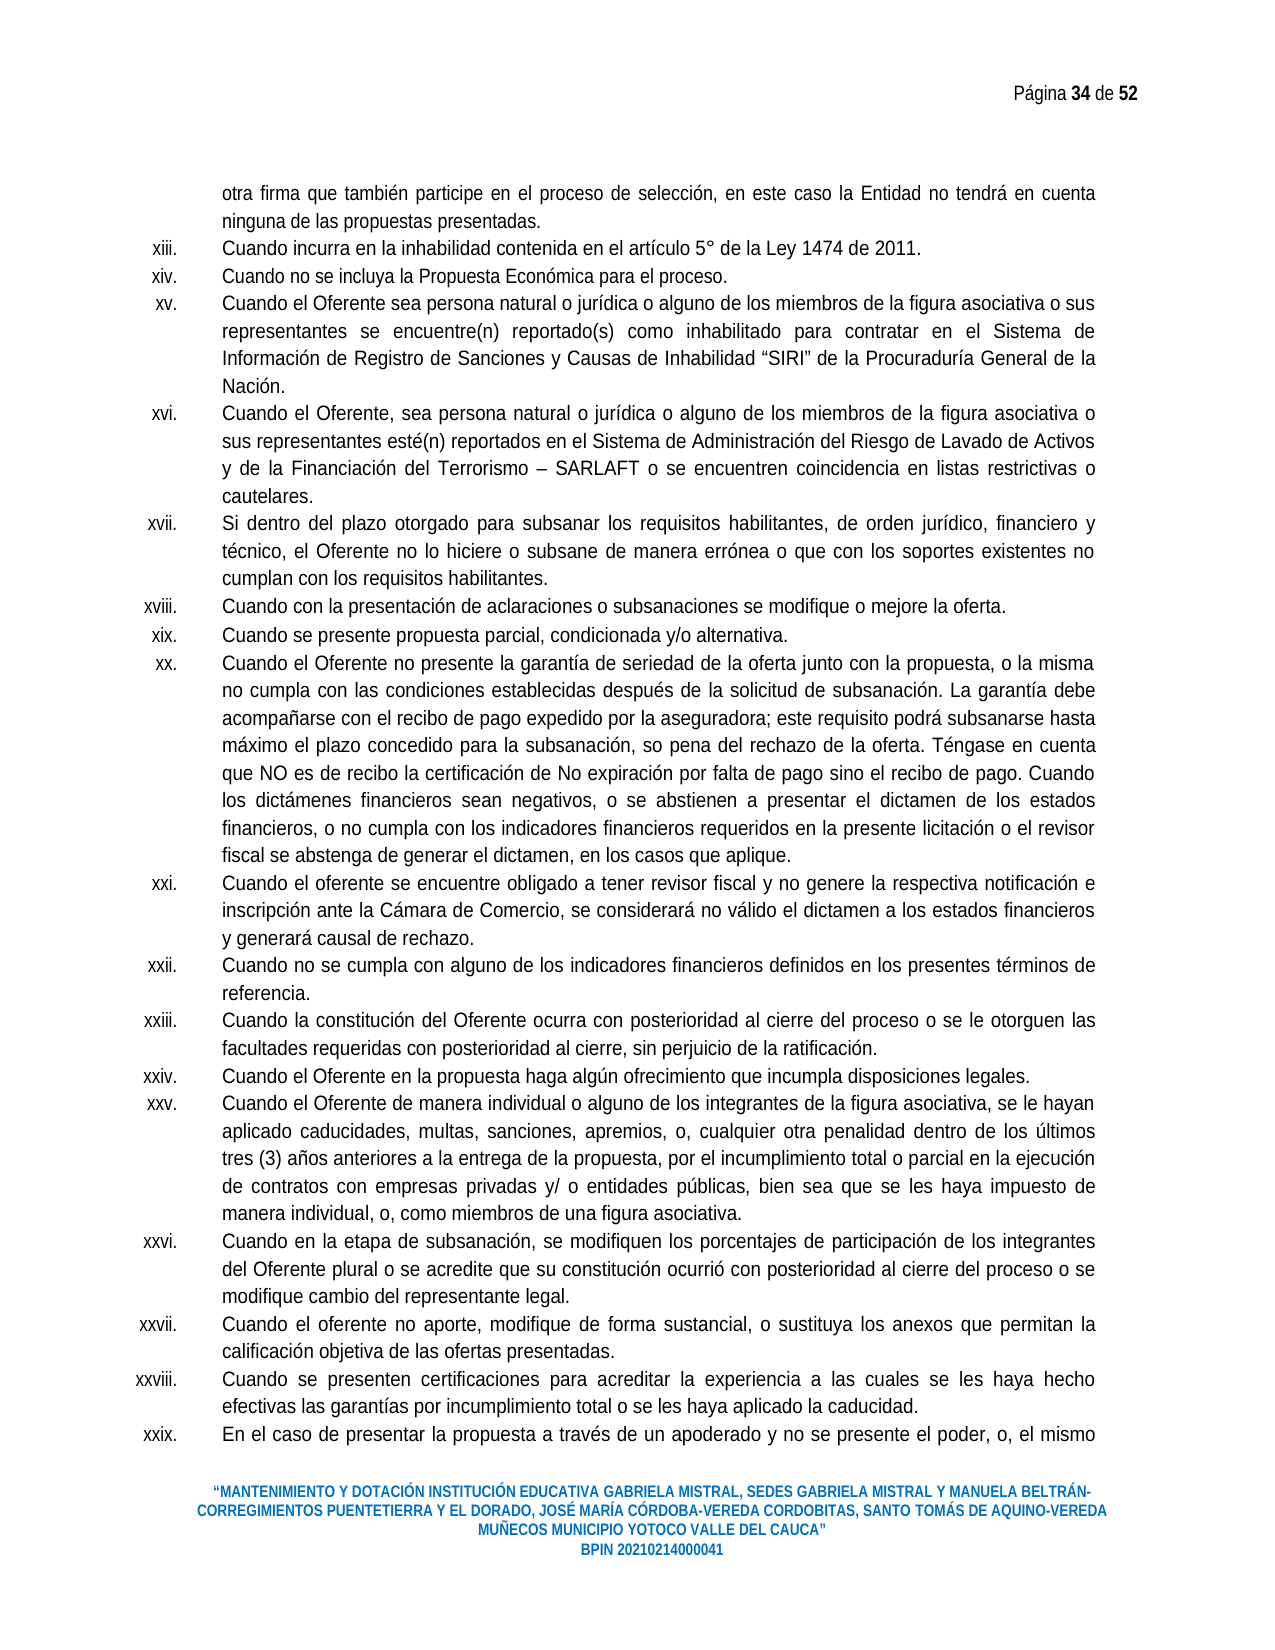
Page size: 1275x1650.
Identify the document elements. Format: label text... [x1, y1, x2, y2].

list Cuando en la etapa de subsanación, se modifiquen los porcentajes de participación de los integrantes del Oferente plural o se acredite que su constitución ocurrió con posterioridad al cierre del proceso o se modifique cambio del representante legal. [177, 1229, 1097, 1308]
list Cuando no se incluya la Propuesta Económica para el proceso. [177, 264, 1097, 288]
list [177, 181, 1097, 233]
list Cuando el oferente no aporte, modifique de forma sustancial, o sustituya los anexos que permitan la calificación objetiva de las ofertas presentadas. [177, 1312, 1097, 1363]
list Cuando se presenten certificaciones para acreditar la experiencia a las cuales se les haya hecho efectivas las garantías por incumplimiento total o se les haya aplicado la caducidad. [177, 1367, 1097, 1418]
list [177, 1422, 1097, 1446]
list Si dentro del plazo otorgado para subsanar los requisitos habilitantes, de orden jurídico, financiero y técnico, el Oferente no lo hiciere o subsane de manera errónea o que con los soportes existentes no cumplan con los requisitos habilitantes. [177, 511, 1097, 590]
list Cuando con la presentación de aclaraciones o subsanaciones se modifique o mejore la oferta. [177, 594, 1097, 618]
list Cuando incurra en la inhabilidad contenida en el artículo 5° de la Ley 1474 de 2011. [177, 236, 1097, 260]
list Cuando el Oferente de manera individual o alguno de los integrantes de la figura asociativa, se le hayan aplicado caducidades, multas, sanciones, apremios, o, cualquier otra penalidad dentro de los últimos tres (3) años anteriores a la entrega de la propuesta, por el incumplimiento total o parcial en la ejecución de contratos con empresas privadas y/ o entidades públicas, bien sea que se les haya impuesto de manera individual, o, como miembros de una figura asociativa. [177, 1091, 1097, 1225]
list Cuando el oferente se encuentre obligado a tener revisor fiscal y no genere la respectiva notificación e inscripción ante la Cámara de Comercio, se considerará no válido el dictamen a los estados financieros y generará causal de rechazo. [177, 871, 1097, 950]
list Cuando se presente propuesta parcial, condicionada y/o alternativa. [177, 623, 1097, 647]
list Cuando la constitución del Oferente ocurra con posterioridad al cierre del proceso o se le otorguen las facultades requeridas con posterioridad al cierre, sin perjuicio de la ratificación. [177, 1008, 1097, 1060]
list Cuando el Oferente no presente la garantía de seriedad de la oferta junto con la propuesta, o la misma no cumpla con las condiciones establecidas después de la solicitud de subsanación. La garantía debe acompañarse con el recibo de pago expedido por la aseguradora; este requisito podrá subsanarse hasta máximo el plazo concedido para la subsanación, so pena del rechazo de la oferta. Téngase en cuenta que NO es de recibo la certificación de No expiración por falta de pago sino el recibo de pago. Cuando los dictámenes financieros sean negativos, o se abstienen a presentar el dictamen de los estados financieros, o no cumpla con los indicadores financieros requeridos en la presente licitación o el revisor fiscal se abstenga de generar el dictamen, en los casos que aplique. [177, 651, 1097, 867]
list Cuando el Oferente en la propuesta haga algún ofrecimiento que incumpla disposiciones legales. [177, 1064, 1097, 1088]
list Cuando el Oferente sea persona natural o jurídica o alguno de los miembros de la figura asociativa o sus representantes se encuentre(n) reportado(s) como inhabilitado para contratar en el Sistema de Información de Registro de Sanciones y Causas de Inhabilidad “SIRI” de la Procuraduría General de la Nación. [177, 291, 1097, 398]
list Cuando no se cumpla con alguno de los indicadores financieros definidos en los presentes términos de referencia. [177, 953, 1097, 1005]
list Cuando el Oferente, sea persona natural o jurídica o alguno de los miembros de la figura asociativa o sus representantes esté(n) reportados en el Sistema de Administración del Riesgo de Lavado de Activos y de la Financiación del Terrorismo – SARLAFT o se encuentren coincidencia en listas restrictivas o cautelares. [177, 401, 1097, 508]
